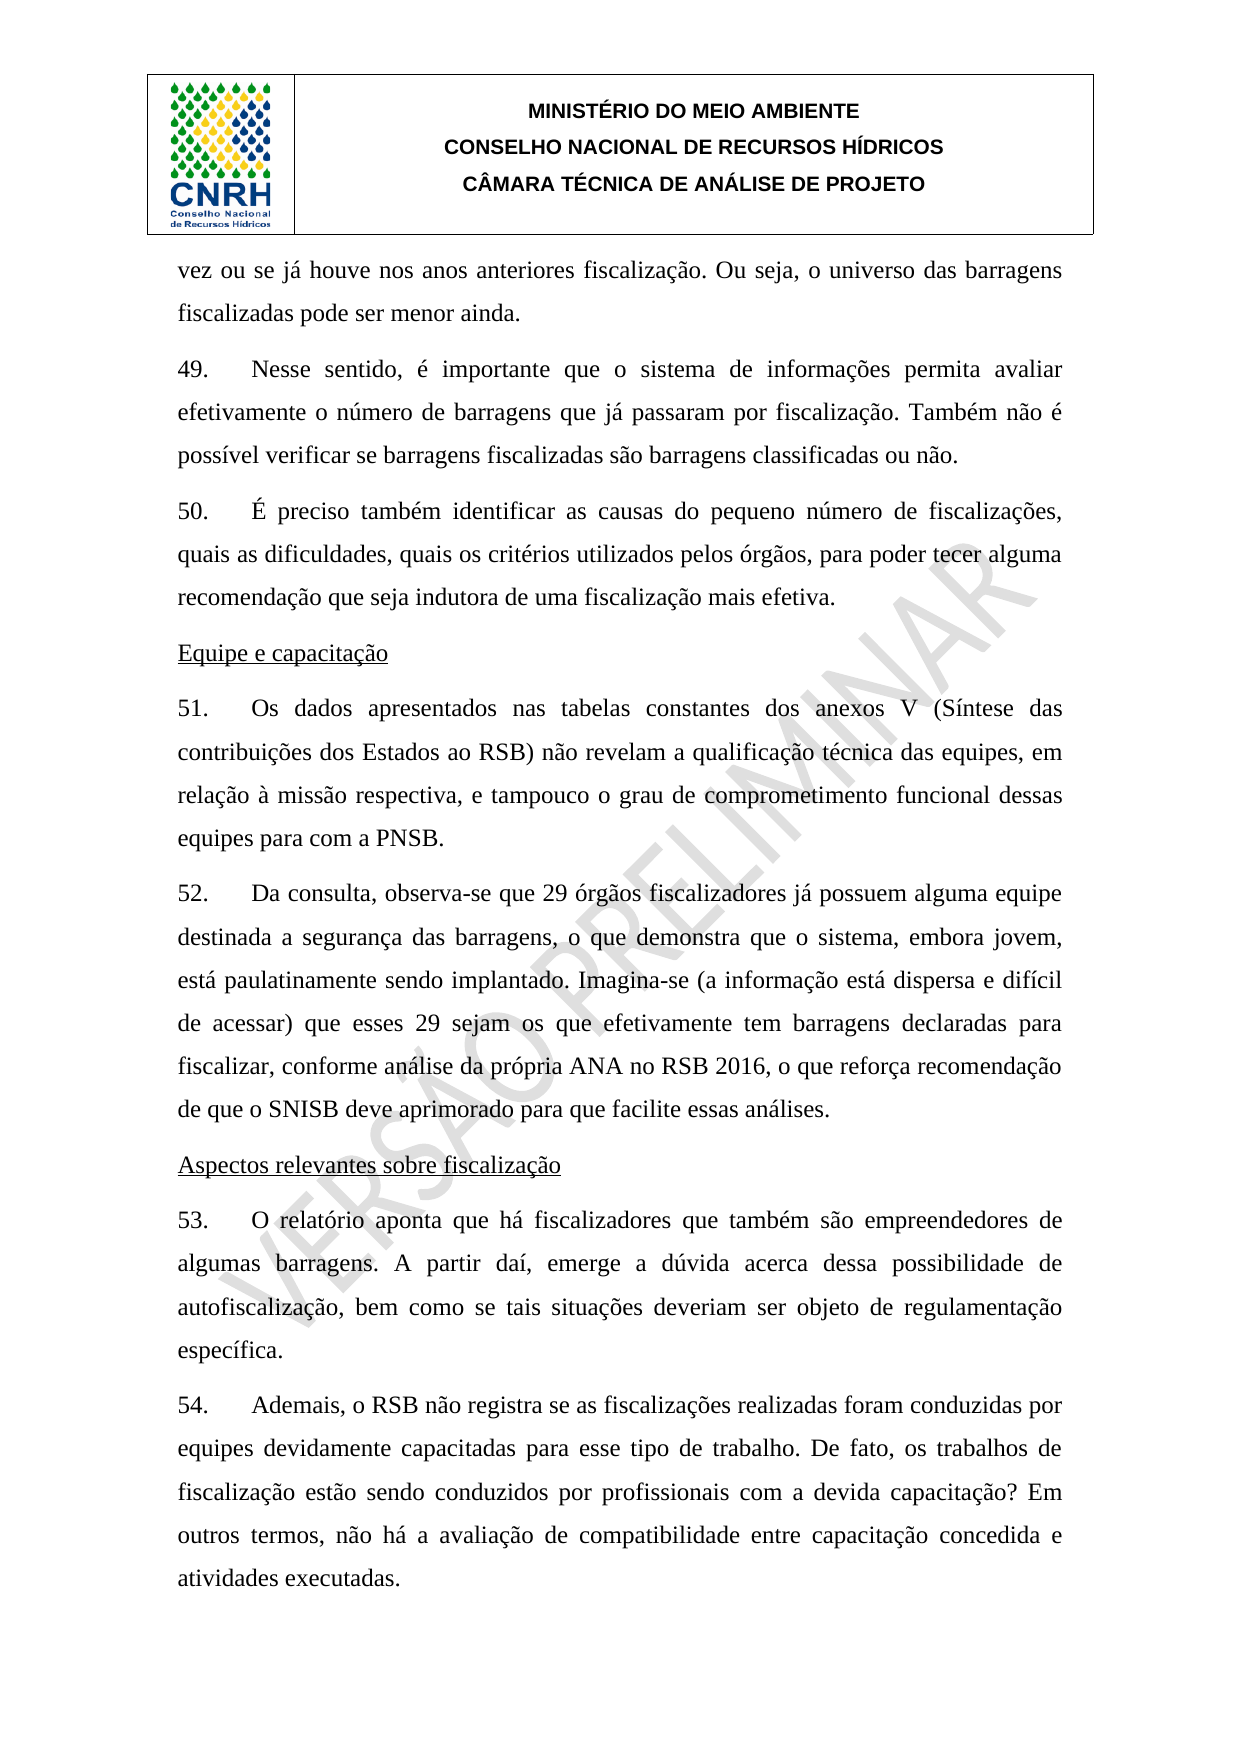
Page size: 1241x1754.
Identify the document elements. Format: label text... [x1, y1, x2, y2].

list Da consulta, observa-se que 29 órgãos fiscalizadores já possuem alguma equipe destinada a segurança das barragens, o que demonstra que o sistema, embora jovem, está paulatinamente sendo implantado. Imagina-se (a informação está dispersa e difícil de acessar) que esses 29 sejam os que efetivamente tem barragens declaradas para fiscalizar, conforme análise da própria ANA no RSB 2016, o que reforça recomendação de que o SNISB deve aprimorado para que facilite essas análises. [177, 878, 1063, 1123]
subtitle Aspectos relevantes sobre fiscalização [177, 1150, 1063, 1178]
list Nesse sentido, é importante que o sistema de informações permita avaliar efetivamente o número de barragens que já passaram por fiscalização. Também não é possível verificar se barragens fiscalizadas são barragens classificadas ou não. [177, 354, 1063, 469]
subtitle Equipe e capacitação [177, 638, 1063, 667]
list É preciso também identificar as causas do pequeno número de fiscalizações, quais as dificuldades, quais os critérios utilizados pelos órgãos, para poder tecer alguma recomendação que seja indutora de uma fiscalização mais efetiva. [177, 496, 1063, 611]
list O relatório aponta que há fiscalizadores que também são empreendedores de algumas barragens. A partir daí, emerge a dúvida acerca dessa possibilidade de autofiscalização, bem como se tais situações deveriam ser objeto de regulamentação específica. [177, 1205, 1063, 1363]
list Ademais, o RSB não registra se as fiscalizações realizadas foram conduzidas por equipes devidamente capacitadas para esse tipo de trabalho. De fato, os trabalhos de fiscalização estão sendo conduzidos por profissionais com a devida capacitação? Em outros termos, não há a avaliação de compatibilidade entre capacitação concedida e atividades executadas. [177, 1390, 1063, 1592]
picture [170, 82, 271, 227]
list Os dados apresentados nas tabelas constantes dos anexos V (Síntese das contribuições dos Estados ao RSB) não revelam a qualificação técnica das equipes, em relação à missão respectiva, e tampouco o grau de comprometimento funcional dessas equipes para com a PNSB. [177, 693, 1063, 852]
